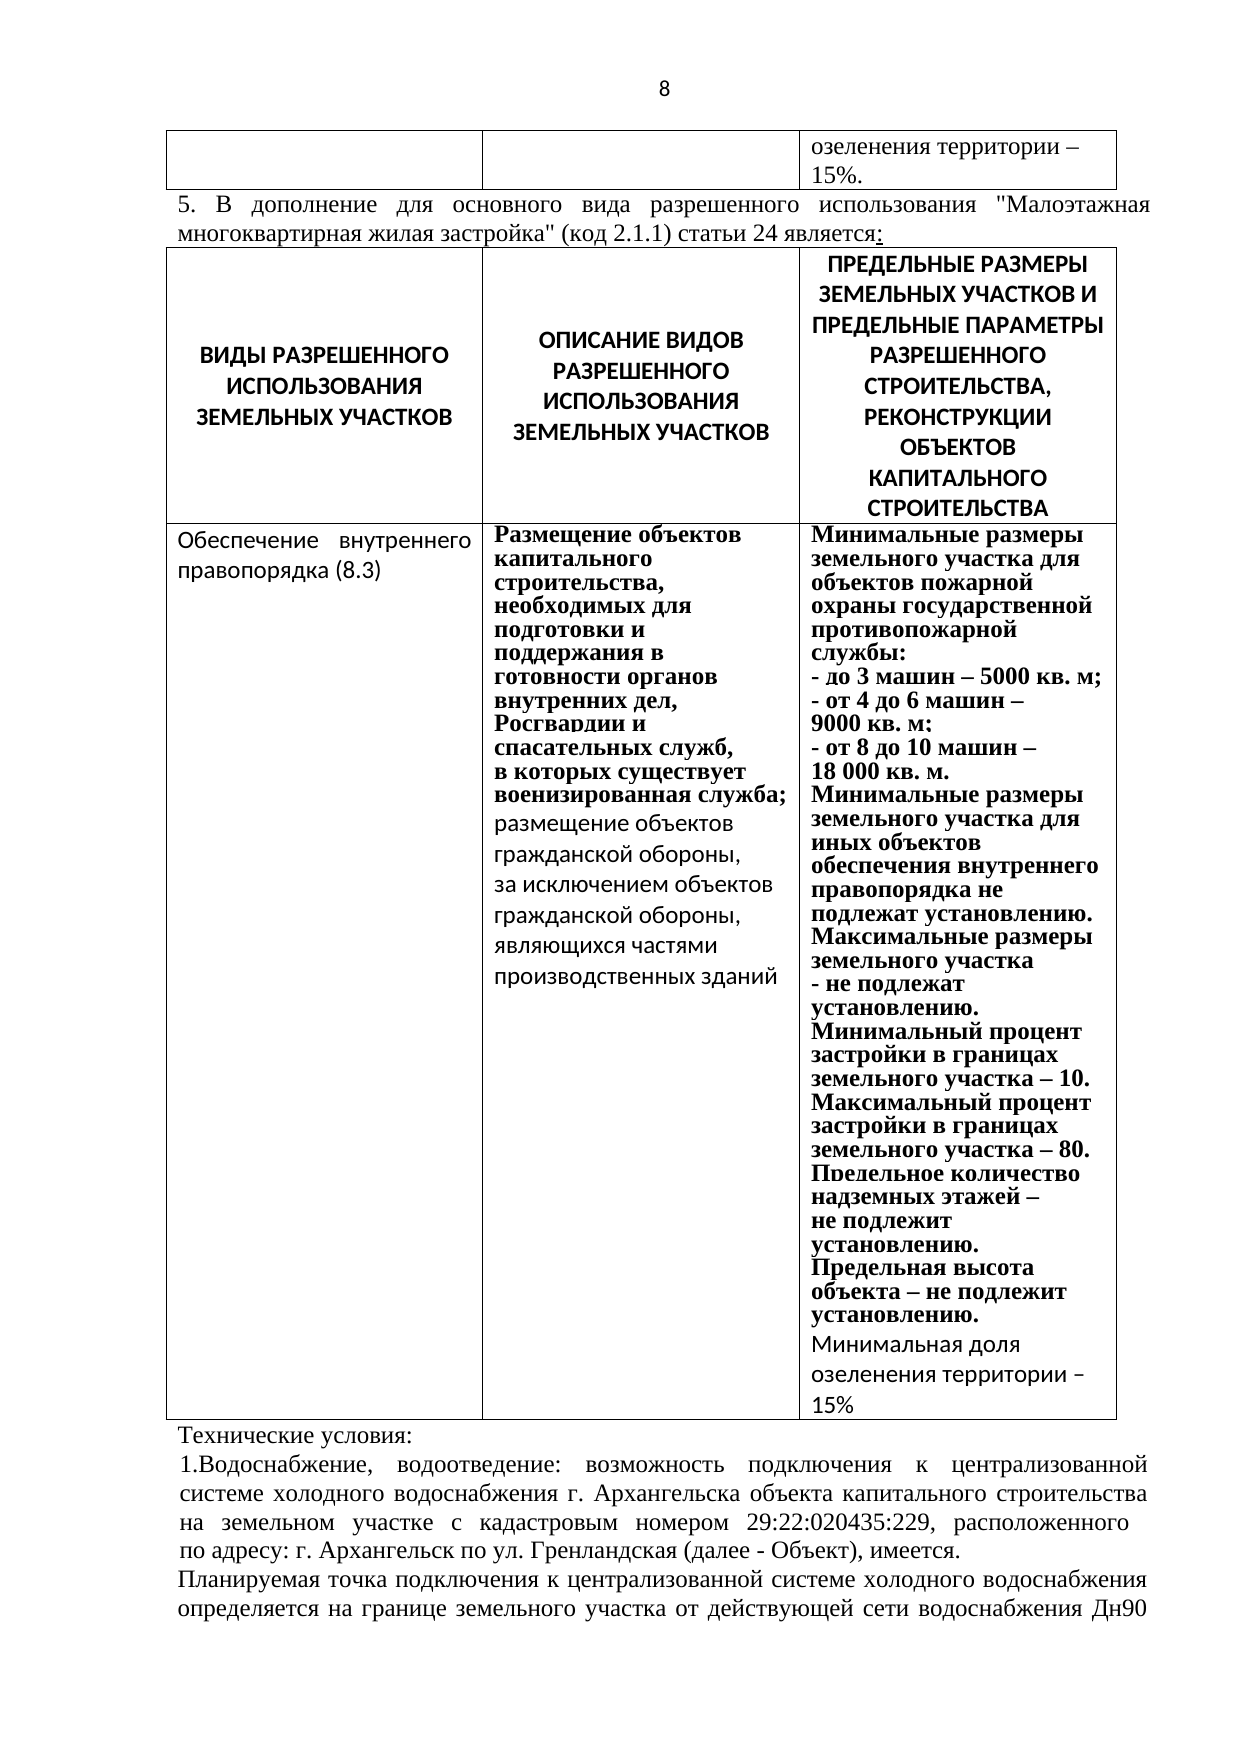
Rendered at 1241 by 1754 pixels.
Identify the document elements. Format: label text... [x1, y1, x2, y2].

text 5. В дополнение для основного вида разрешенного использования "Малоэтажная многоквартирная жилая застройка" (код 2.1.1) статьи 24 является: [177, 189, 1152, 247]
table_cell Минимальные размеры земельного участка для объектов пожарной охраны государственной противопожарной службы: - до 3 машин – 5000 кв. м; - от 4 до 6 машин – 9000 кв. м; - от 8 до 10 машин – 18 000 кв. м. Минимальные размеры земельного участка для иных объектов обеспечения внутреннего правопорядка не подлежат установлению. Максимальные размеры земельного участка - не подлежат установлению. Минимальный процент застройки в границах земельного участка – 10. Максимальный процент застройки в границах земельного участка – 80. Предельное количество надземных этажей – не подлежит установлению. Предельная высота объекта – не подлежит установлению. Минимальная доля озеленения территории – 15% [800, 524, 1116, 1419]
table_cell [800, 131, 1116, 188]
text Технические условия: [177, 1420, 1152, 1449]
table_header ОПИСАНИЕ ВИДОВ РАЗРЕШЕННОГО ИСПОЛЬЗОВАНИЯ ЗЕМЕЛЬНЫХ УЧАСТКОВ [483, 248, 799, 523]
table_header ПРЕДЕЛЬНЫЕ РАЗМЕРЫ ЗЕМЕЛЬНЫХ УЧАСТКОВ И ПРЕДЕЛЬНЫЕ ПАРАМЕТРЫ РАЗРЕШЕННОГО СТРОИТЕЛЬСТВА, РЕКОНСТРУКЦИИ ОБЪЕКТОВ КАПИТАЛЬНОГО СТРОИТЕЛЬСТВА [800, 248, 1116, 523]
table_header ВИДЫ РАЗРЕШЕННОГО ИСПОЛЬЗОВАНИЯ ЗЕМЕЛЬНЫХ УЧАСТКОВ [167, 248, 482, 523]
table_cell Обеспечение внутреннего правопорядка (8.3) [167, 524, 482, 1419]
table_cell Размещение объектов капитального строительства, необходимых для подготовки и поддержания в готовности органов внутренних дел, Росгвардии и спасательных служб, в которых существует военизированная служба; размещение объектов гражданской обороны, за исключением объектов гражданской обороны, являющихся частями производственных зданий [483, 524, 799, 1419]
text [177, 1564, 1148, 1622]
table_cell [167, 131, 482, 188]
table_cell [483, 131, 799, 188]
text 1.Водоснабжение, водоотведение: возможность подключения к централизованной системе холодного водоснабжения г. Архангельска объекта капитального строительства на земельном участке с кадастровым номером 29:22:020435:229, расположенного по адресу: г. Архангельск по ул. Гренландская (далее - Объект), имеется. [179, 1449, 1148, 1564]
